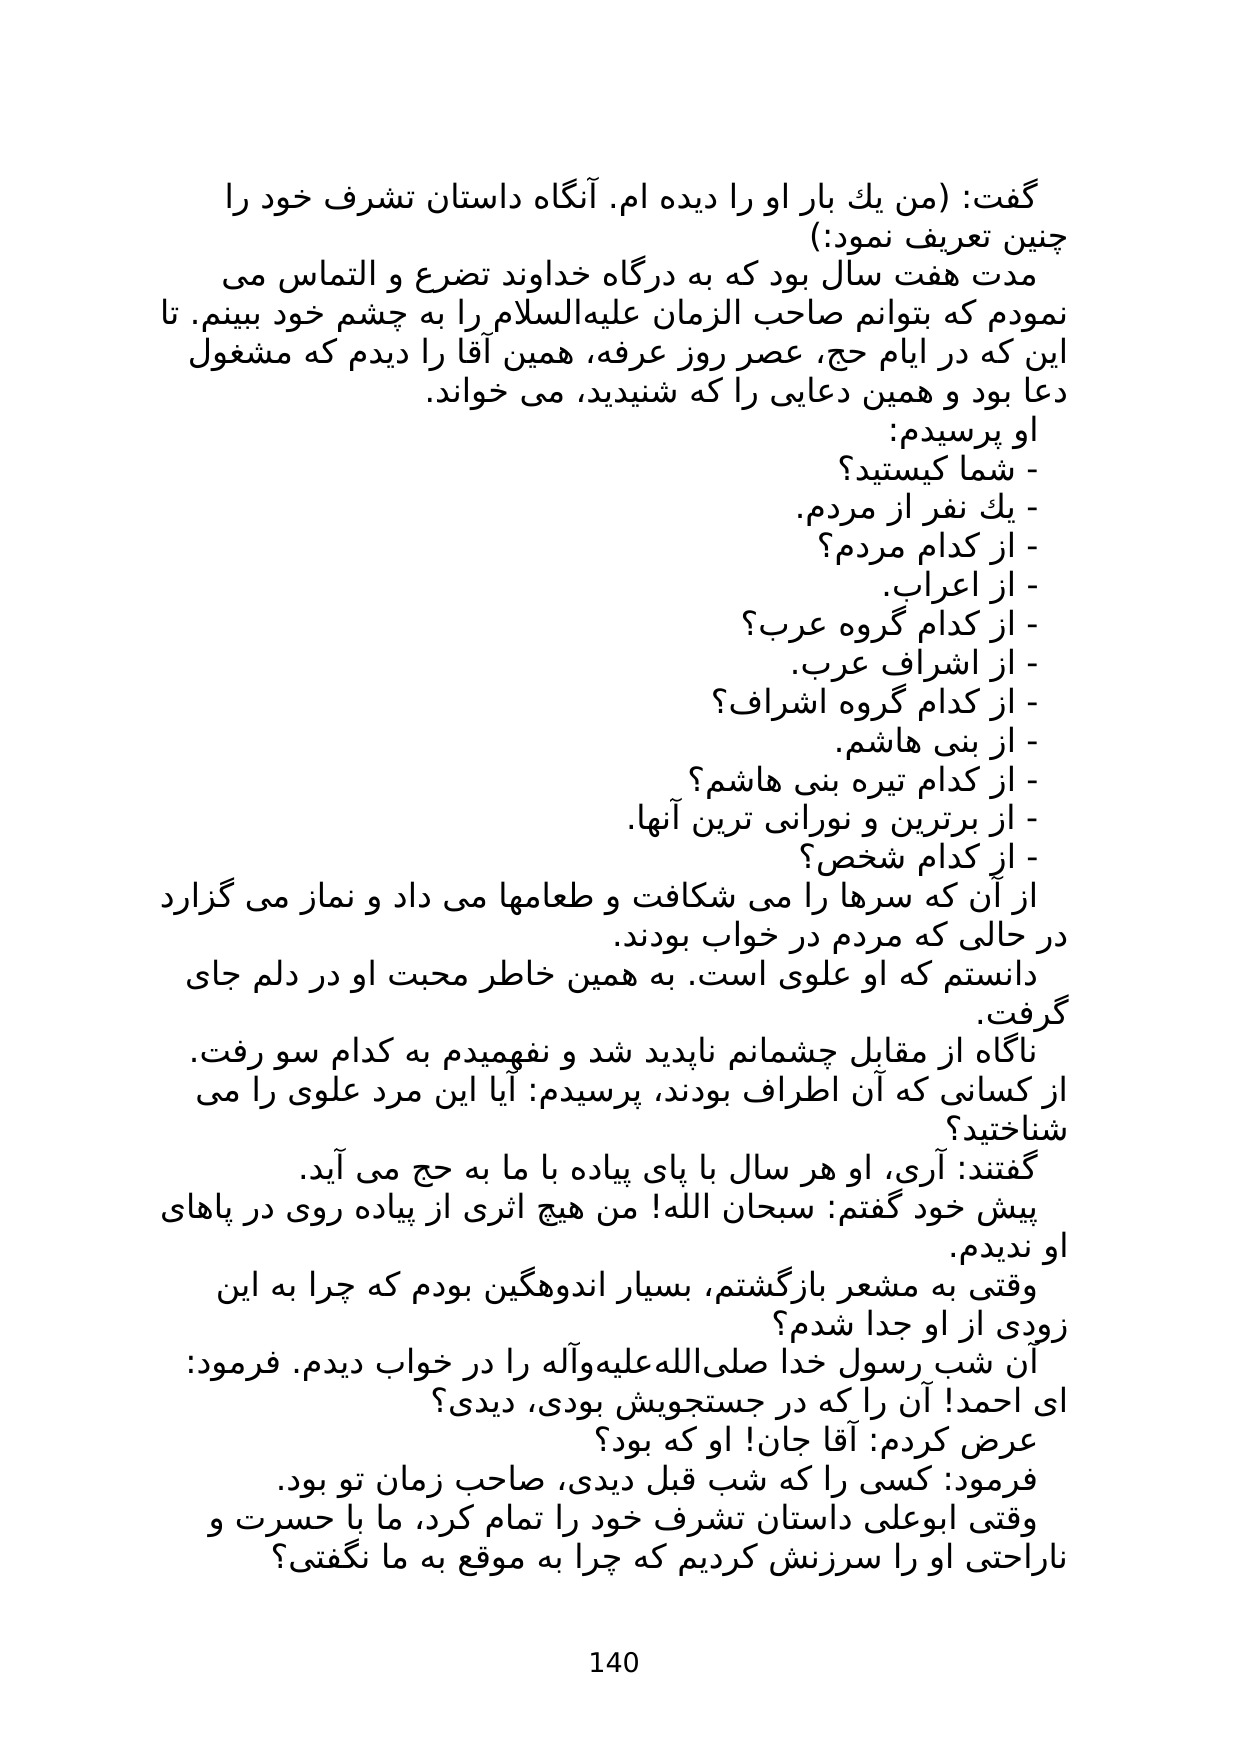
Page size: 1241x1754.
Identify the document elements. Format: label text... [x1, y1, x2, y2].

text - از كدام گروه عرب؟ [159, 604, 1069, 643]
text - از برترين و نورانى ترين آنها. [159, 799, 1069, 838]
text - از اعراب. [159, 566, 1069, 604]
text - از كدام تيره بنى هاشم؟ [159, 760, 1069, 799]
text آن شب رسول خدا صلى‌الله‌عليه‌وآله را در خواب ديدم. فرمود: اى احمد! آن را كه در جستجويش بودى، ديدى؟ [159, 1343, 1069, 1421]
text از آن كه سرها را مى شكافت و طعامها مى داد و نماز مى گزارد در حالى كه مردم در خواب بودند. [159, 877, 1069, 954]
text عرض كردم: آقا جان! او كه بود؟ [159, 1421, 1069, 1459]
text فرمود: كسى را كه شب قبل ديدى، صاحب زمان تو بود. [159, 1459, 1069, 1498]
text - از بنى هاشم. [159, 721, 1069, 760]
text مدت هفت سال بود كه به درگاه خداوند تضرع و التماس مى نمودم كه بتوانم صاحب الزمان عليه‌السلام را به چشم خود ببينم. تا اين كه در ايام حج، عصر روز عرفه، همين آقا را ديدم كه مشغول دعا بود و همين دعايى را كه شنيديد، مى خواند. [159, 255, 1069, 410]
text - از اشراف عرب. [159, 643, 1069, 682]
text - از كدام مردم؟ [159, 527, 1069, 566]
text وقتى ابوعلى داستان تشرف خود را تمام كرد، ما با حسرت و ناراحتى او را سرزنش كرديم كه چرا به موقع به ما نگفتى؟ [159, 1498, 1069, 1576]
text وقتى به مشعر بازگشتم، بسيار اندوهگين بودم كه چرا به اين زودى از او جدا شدم؟ [159, 1265, 1069, 1343]
text ناگاه از مقابل چشمانم ناپديد شد و نفهميدم به كدام سو رفت. از كسانى كه آن اطراف بودند، پرسيدم: آيا اين مرد علوى را مى شناختيد؟ [159, 1032, 1069, 1148]
text - يك نفر از مردم. [159, 488, 1069, 527]
text پيش خود گفتم: سبحان الله! من هيچ اثرى از پياده روى در پاهاى او نديدم. [159, 1187, 1069, 1265]
text - از كدام شخص؟ [159, 838, 1069, 877]
text - شما كيستيد؟ [159, 449, 1069, 488]
text گفتند: آرى، او هر سال با پاى پياده با ما به حج مى آيد. [159, 1148, 1069, 1187]
text او پرسيدم: [159, 410, 1069, 449]
text گفت: (من يك بار او را ديده ام. آنگاه داستان تشرف خود را چنين تعريف نمود:) [159, 177, 1069, 255]
text - از كدام گروه اشراف؟ [159, 682, 1069, 721]
text دانستم كه او علوى است. به همين خاطر محبت او در دلم جاى گرفت. [159, 954, 1069, 1032]
